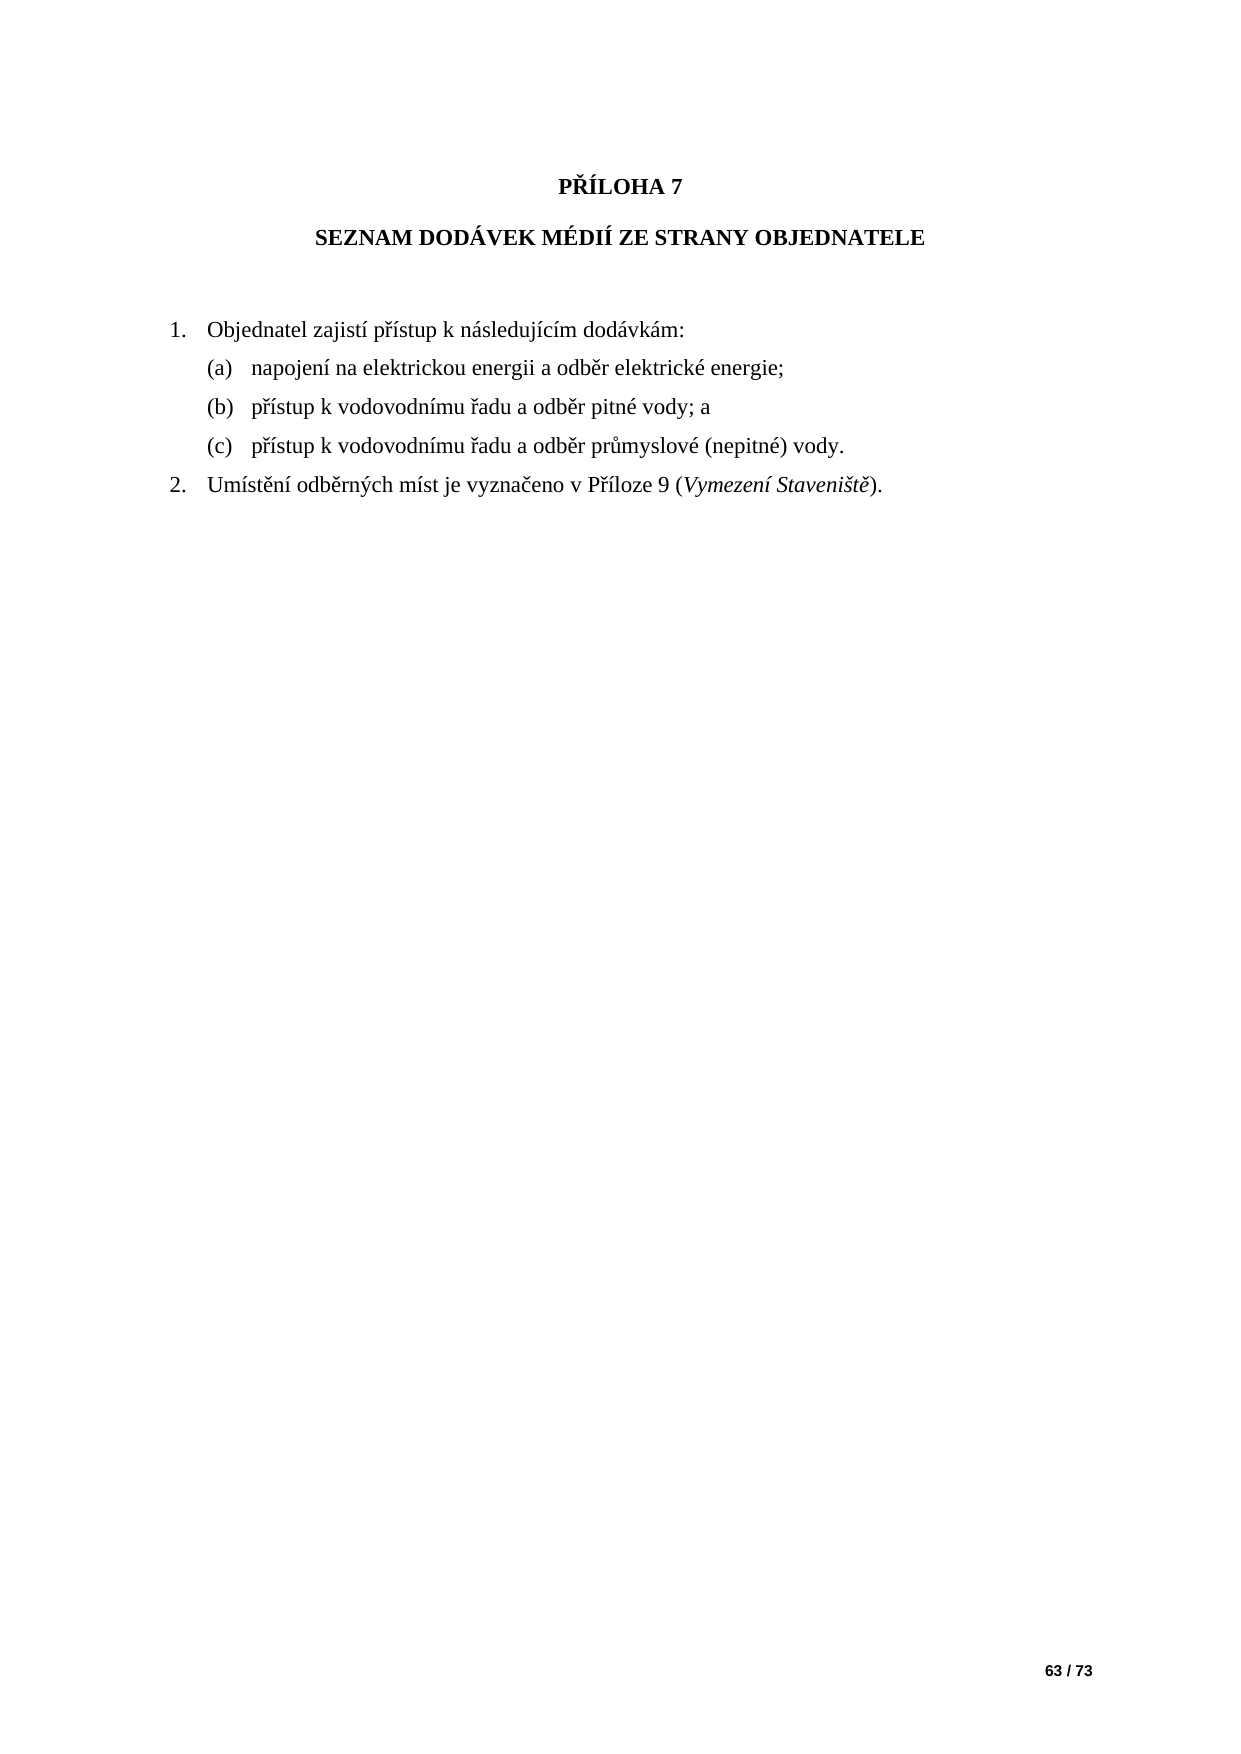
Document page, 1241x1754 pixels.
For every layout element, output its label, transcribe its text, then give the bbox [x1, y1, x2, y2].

text přístup k vodovodnímu řadu a odběr průmyslové (nepitné) vody. [207, 432, 1092, 458]
list Umístění odběrných míst je vyznačeno v Příloze 9 (Vymezení Staveniště). [169, 471, 1092, 497]
text Seznam dodávek médií ze strany Objednatele [148, 224, 1092, 250]
text přístup k vodovodnímu řadu a odběr pitné vody; a [207, 393, 1092, 420]
list napojení na elektrickou energii a odběr elektrické energie; [207, 354, 1092, 381]
text PŘÍLOHA 7 [148, 173, 1092, 199]
list Objednatel zajistí přístup k následujícím dodávkám: [169, 316, 1092, 342]
